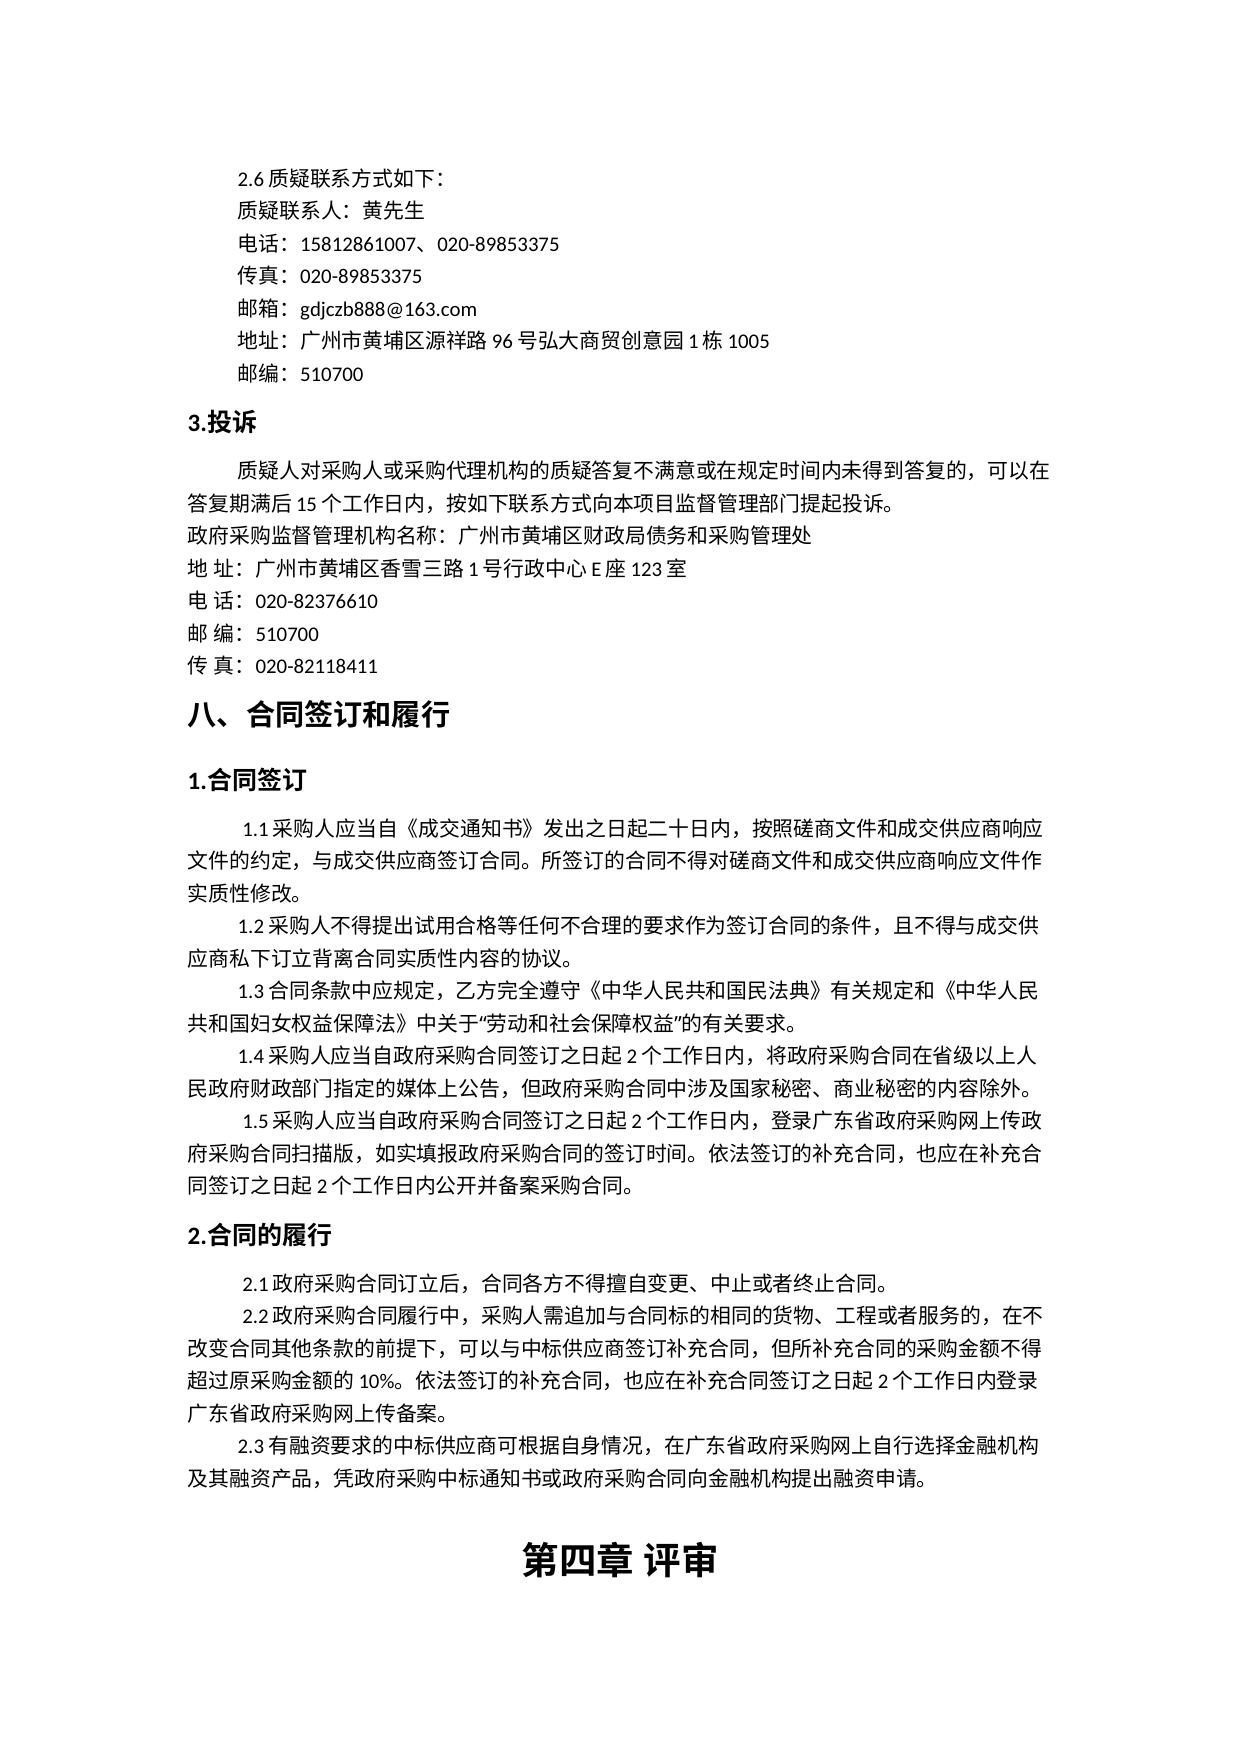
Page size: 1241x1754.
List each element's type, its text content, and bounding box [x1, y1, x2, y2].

text 1.3合同条款中应规定，乙方完全遵守《中华人民共和国民法典》有关规定和《中华人民共和国妇女权益保障法》中关于“劳动和社会保障权益”的有关要求。 [187, 974, 1053, 1039]
text 邮箱：gdjczb888@163.com [187, 292, 1053, 324]
text 政府采购监督管理机构名称：广州市黄埔区财政局债务和采购管理处 [187, 519, 1053, 552]
text 八、合同签订和履行 [187, 682, 1053, 747]
text 2.2政府采购合同履行中，采购人需追加与合同标的相同的货物、工程或者服务的，在不改变合同其他条款的前提下，可以与中标供应商签订补充合同，但所补充合同的采购金额不得超过原采购金额的10%。依法签订的补充合同，也应在补充合同签订之日起2个工作日内登录广东省政府采购网上传备案。 [187, 1299, 1053, 1429]
text 质疑联系人：黄先生 [187, 194, 1053, 227]
text 电 话：020-82376610 [187, 584, 1053, 617]
text 传真：020-89853375 [187, 259, 1053, 292]
text 1.5采购人应当自政府采购合同签订之日起2个工作日内，登录广东省政府采购网上传政府采购合同扫描版，如实填报政府采购合同的签订时间。依法签订的补充合同，也应在补充合同签订之日起2个工作日内公开并备案采购合同。 [187, 1104, 1053, 1202]
text 2.合同的履行 [187, 1202, 1053, 1267]
text 地址：广州市黄埔区源祥路96号弘大商贸创意园1栋1005 [187, 324, 1053, 357]
text 1.2采购人不得提出试用合格等任何不合理的要求作为签订合同的条件，且不得与成交供应商私下订立背离合同实质性内容的协议。 [187, 909, 1053, 974]
text 邮 编：510700 [187, 617, 1053, 649]
text 电话：15812861007、020-89853375 [187, 227, 1053, 259]
text 2.3有融资要求的中标供应商可根据自身情况，在广东省政府采购网上自行选择金融机构及其融资产品，凭政府采购中标通知书或政府采购合同向金融机构提出融资申请。 [187, 1429, 1053, 1494]
text 2.1政府采购合同订立后，合同各方不得擅自变更、中止或者终止合同。 [187, 1267, 1053, 1299]
text 3.投诉 [187, 389, 1053, 454]
text 邮编：510700 [187, 357, 1053, 389]
text 2.6质疑联系方式如下： [187, 162, 1053, 194]
text 质疑人对采购人或采购代理机构的质疑答复不满意或在规定时间内未得到答复的，可以在答复期满后15个工作日内，按如下联系方式向本项目监督管理部门提起投诉。 [187, 454, 1053, 519]
text 地 址：广州市黄埔区香雪三路1号行政中心E座123室 [187, 552, 1053, 584]
text 传 真：020-82118411 [187, 649, 1053, 682]
text 1.4采购人应当自政府采购合同签订之日起2个工作日内，将政府采购合同在省级以上人民政府财政部门指定的媒体上公告，但政府采购合同中涉及国家秘密、商业秘密的内容除外。 [187, 1039, 1053, 1104]
text 第四章 评审 [187, 1527, 1053, 1592]
text 1.1采购人应当自《成交通知书》发出之日起二十日内，按照磋商文件和成交供应商响应文件的约定，与成交供应商签订合同。所签订的合同不得对磋商文件和成交供应商响应文件作实质性修改。 [187, 812, 1053, 909]
text 1.合同签订 [187, 747, 1053, 812]
